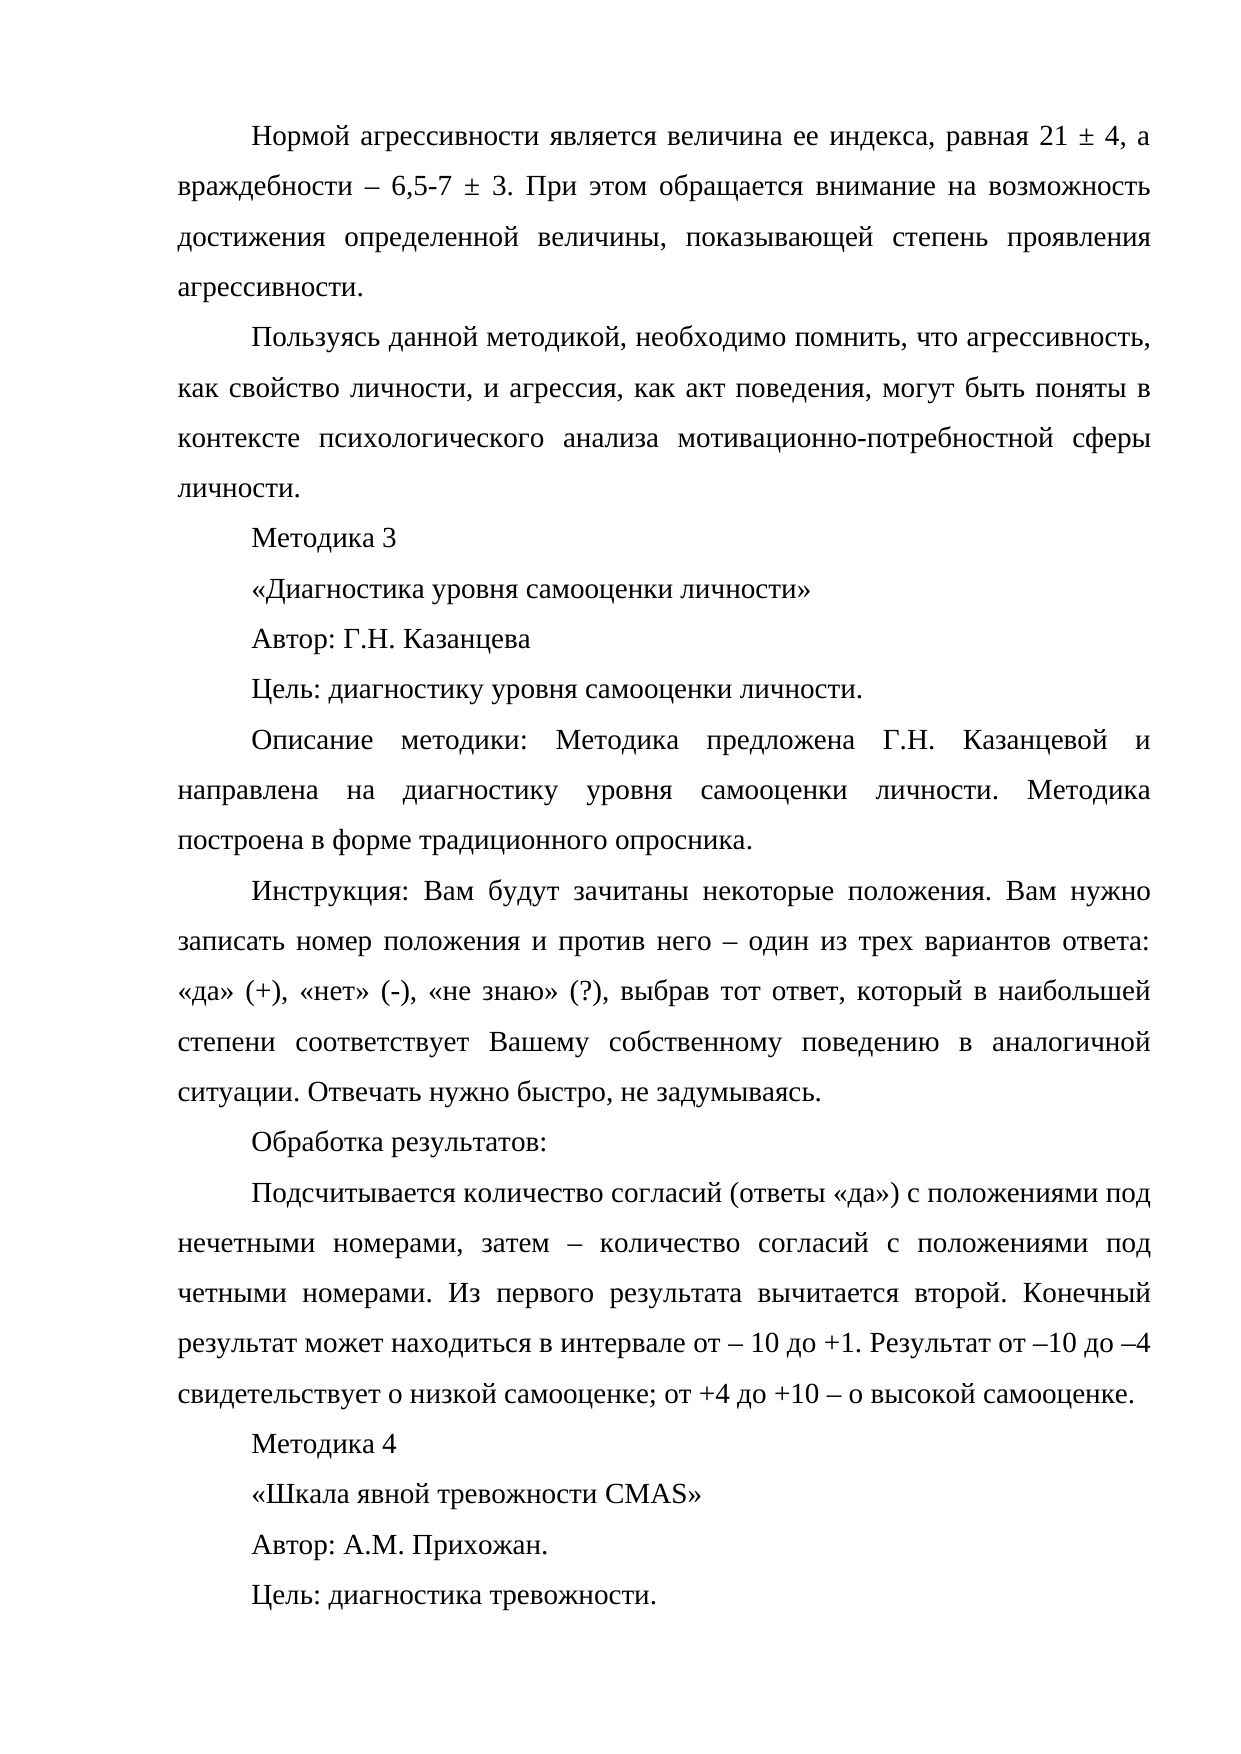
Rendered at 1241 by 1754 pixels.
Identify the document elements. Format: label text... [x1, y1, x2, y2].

text Автор: Г.Н. Казанцева [177, 621, 1152, 655]
text Методика 3 [177, 521, 1152, 554]
text «Шкала явной тревожности CMAS» [177, 1477, 1152, 1510]
text Автор: А.М. Прихожан. [177, 1527, 1152, 1560]
text Цель: диагностика тревожности. [177, 1577, 1152, 1611]
text «Диагностика уровня самооценки личности» [177, 571, 1152, 604]
text Подсчитывается количество согласий (ответы «да») с положениями под нечетными номерами, затем – количество согласий с положениями под четными номерами. Из первого результата вычитается второй. Конечный результат может находиться в интервале от – 10 до +1. Результат от –10 до –4 свидетельствует о низкой самооценке; от +4 до +10 – о высокой самооценке. [177, 1175, 1152, 1409]
text Методика 4 [177, 1426, 1152, 1460]
text Описание методики: Методика предложена Г.Н. Казанцевой и направлена на диагностику уровня самооценки личности. Методика построена в форме традиционного опросника. [177, 722, 1152, 856]
text Обработка результатов: [177, 1124, 1152, 1158]
text Пользуясь данной методикой, необходимо помнить, что агрессивность, как свойство личности, и агрессия, как акт поведения, могут быть поняты в контексте психологического анализа мотивационно-потребностной сферы личности. [177, 319, 1152, 504]
text Инструкция: Вам будут зачитаны некоторые положения. Вам нужно записать номер положения и против него – один из трех вариантов ответа: «да» (+), «нет» (-), «не знаю» (?), выбрав тот ответ, который в наибольшей степени соответствует Вашему собственному поведению в аналогичной ситуации. Отвечать нужно быстро, не задумываясь. [177, 873, 1152, 1108]
text Цель: диагностику уровня самооценки личности. [177, 672, 1152, 705]
text Нормой агрессивности является величина ее индекса, равная 21 ± 4, а враждебности – 6,5-7 ± 3. При этом обращается внимание на возможность достижения определенной величины, показывающей степень проявления агрессивности. [177, 118, 1152, 303]
